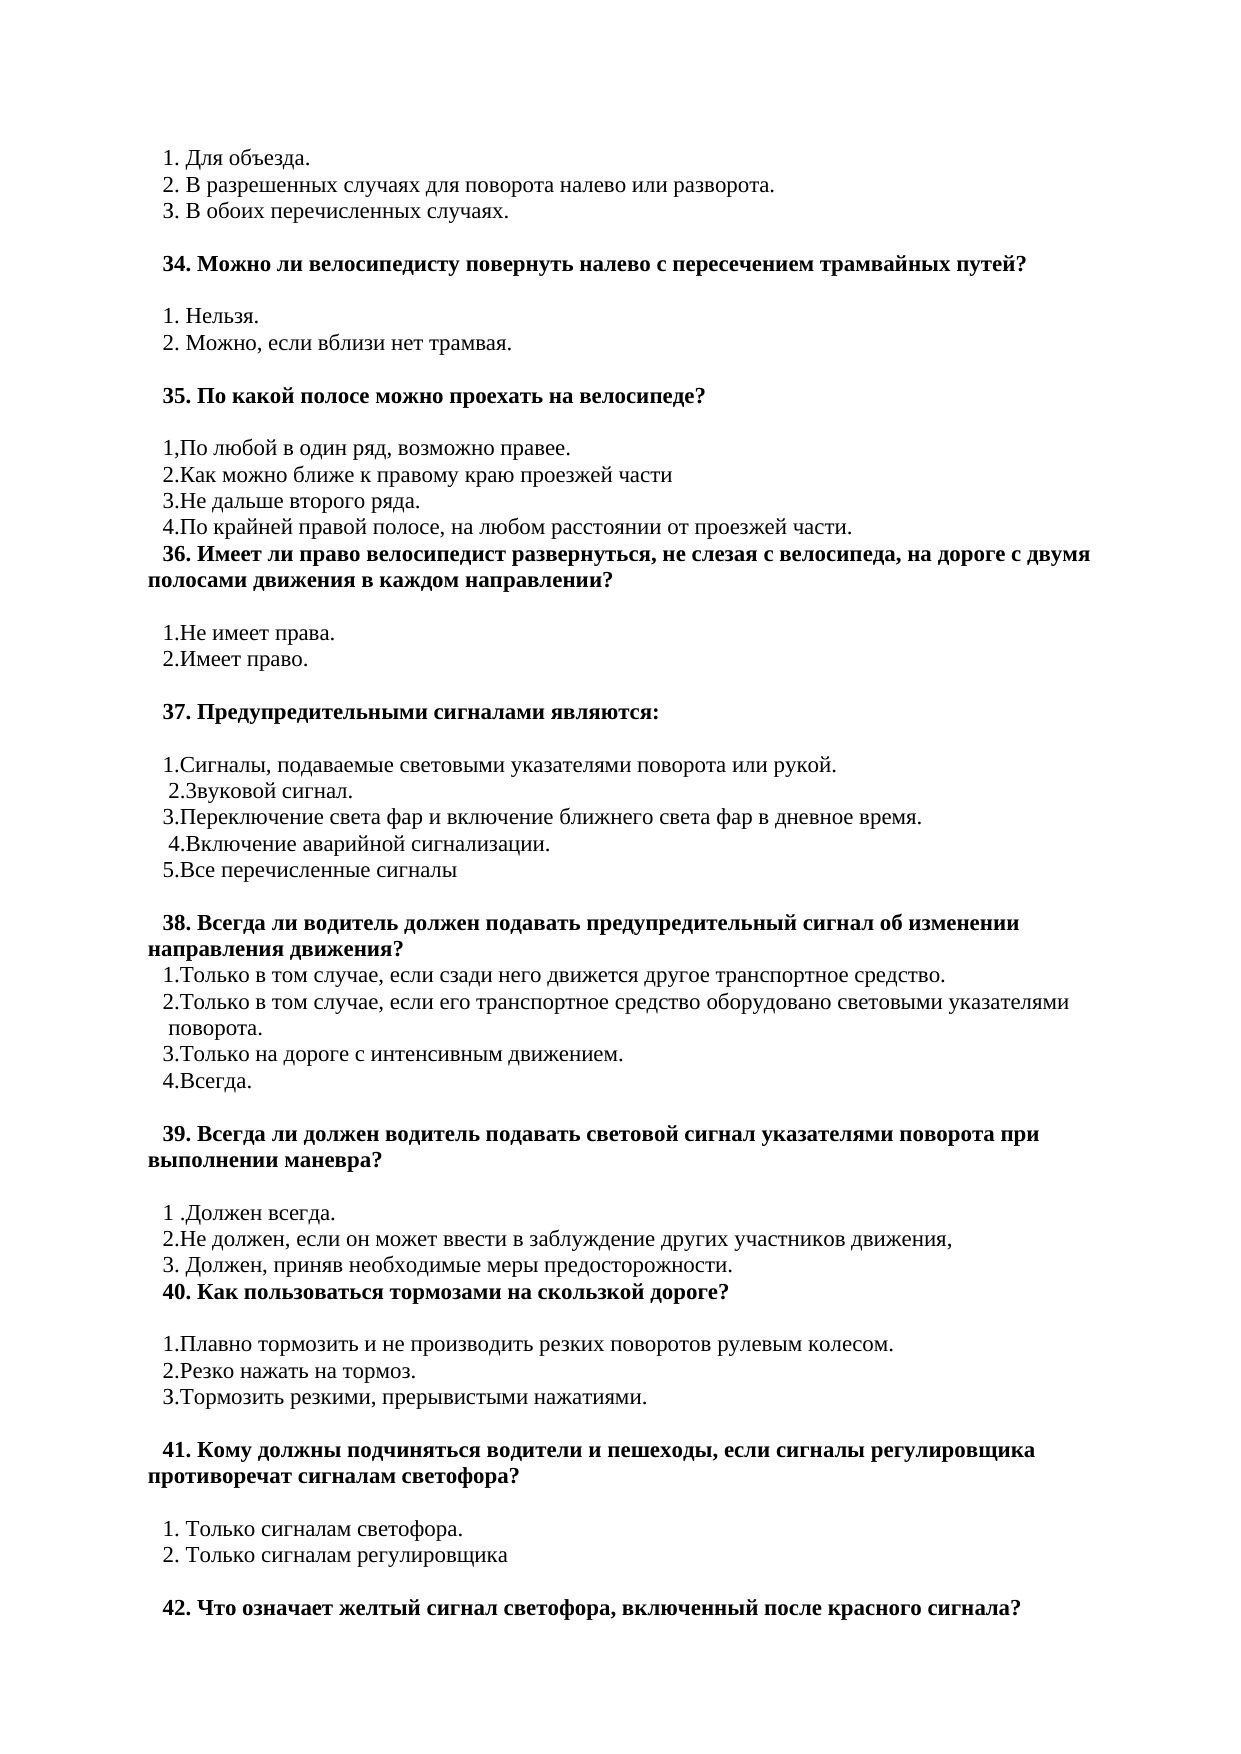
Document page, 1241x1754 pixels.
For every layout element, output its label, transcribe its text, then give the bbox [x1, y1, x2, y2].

text 38. Всегда ли водитель должен подавать предупредительный сигнал об изменении направления движения? [148, 909, 1152, 961]
text 5.Все перечисленные сигналы [148, 856, 1152, 882]
text 36. Имеет ли право велосипедист развернуться, не слезая с велосипеда, на дороге с двумя полосами движения в каждом направлении? [148, 540, 1152, 592]
text 4.Включение аварийной сигнализации. [148, 830, 1152, 856]
text 1. Для объезда. [148, 144, 1152, 171]
text 34. Можно ли велосипедисту повернуть налево с пересечением трамвайных путей? [148, 250, 1152, 276]
text 41. Кому должны подчиняться водители и пешеходы, если сигналы регулировщика противоречат сигналам светофора? [148, 1436, 1152, 1488]
text З. В обоих перечисленных случаях. [148, 197, 1152, 223]
text 2. В разрешенных случаях для поворота налево или разворота. [148, 171, 1152, 197]
text 1.Не имеет права. [148, 619, 1152, 645]
text 1,По любой в один ряд, возможно правее. [148, 434, 1152, 461]
text 2.3вуковой сигнал. [148, 777, 1152, 803]
text 1.Сигналы, подаваемые световыми указателями поворота или рукой. [148, 751, 1152, 777]
text 3.Не дальше второго ряда. [148, 487, 1152, 513]
text 2.Имеет право. [148, 645, 1152, 672]
text 3.Только на дороге с интенсивным движением. [148, 1041, 1152, 1067]
text 35. По какой полосе можно проехать на велосипеде? [148, 382, 1152, 408]
text 1.Плавно тормозить и не производить резких поворотов рулевым колесом. [148, 1330, 1152, 1357]
text 2. Только сигналам регулировщика [148, 1541, 1152, 1568]
text 1.Только в том случае, если сзади него движется другое транспортное средство. [148, 961, 1152, 988]
text 42. Что означает желтый сигнал светофора, включенный после красного сигнала? [148, 1594, 1152, 1620]
text поворота. [148, 1014, 1152, 1041]
text 1. Только сигналам светофора. [148, 1515, 1152, 1541]
text 2.Резко нажать на тормоз. [148, 1357, 1152, 1383]
text 37. Предупредительными сигналами являются: [148, 698, 1152, 724]
text 3.Переключение света фар и включение ближнего света фар в дневное время. [148, 803, 1152, 830]
text 2.Не должен, если он может ввести в заблуждение других участников движения, [148, 1225, 1152, 1251]
text 39. Всегда ли должен водитель подавать световой сигнал указателями поворота при выполнении маневра? [148, 1119, 1152, 1172]
text 4.Всегда. [148, 1067, 1152, 1093]
text 2. Можно, если вблизи нет трамвая. [148, 329, 1152, 355]
text 4.По крайней правой полосе, на любом расстоянии от проезжей части. [148, 513, 1152, 540]
text 1. Нельзя. [148, 303, 1152, 329]
text З.Тормозить резкими, прерывистыми нажатиями. [148, 1383, 1152, 1409]
text 1 .Должен всегда. [148, 1199, 1152, 1225]
text 3. Должен, приняв необходимые меры предосторожности. [148, 1251, 1152, 1278]
text 40. Как пользоваться тормозами на скользкой дороге? [148, 1278, 1152, 1304]
text 2.Только в том случае, если его транспортное средство оборудовано световыми указателями [148, 988, 1152, 1014]
text 2.Как можно ближе к правому краю проезжей части [148, 461, 1152, 487]
